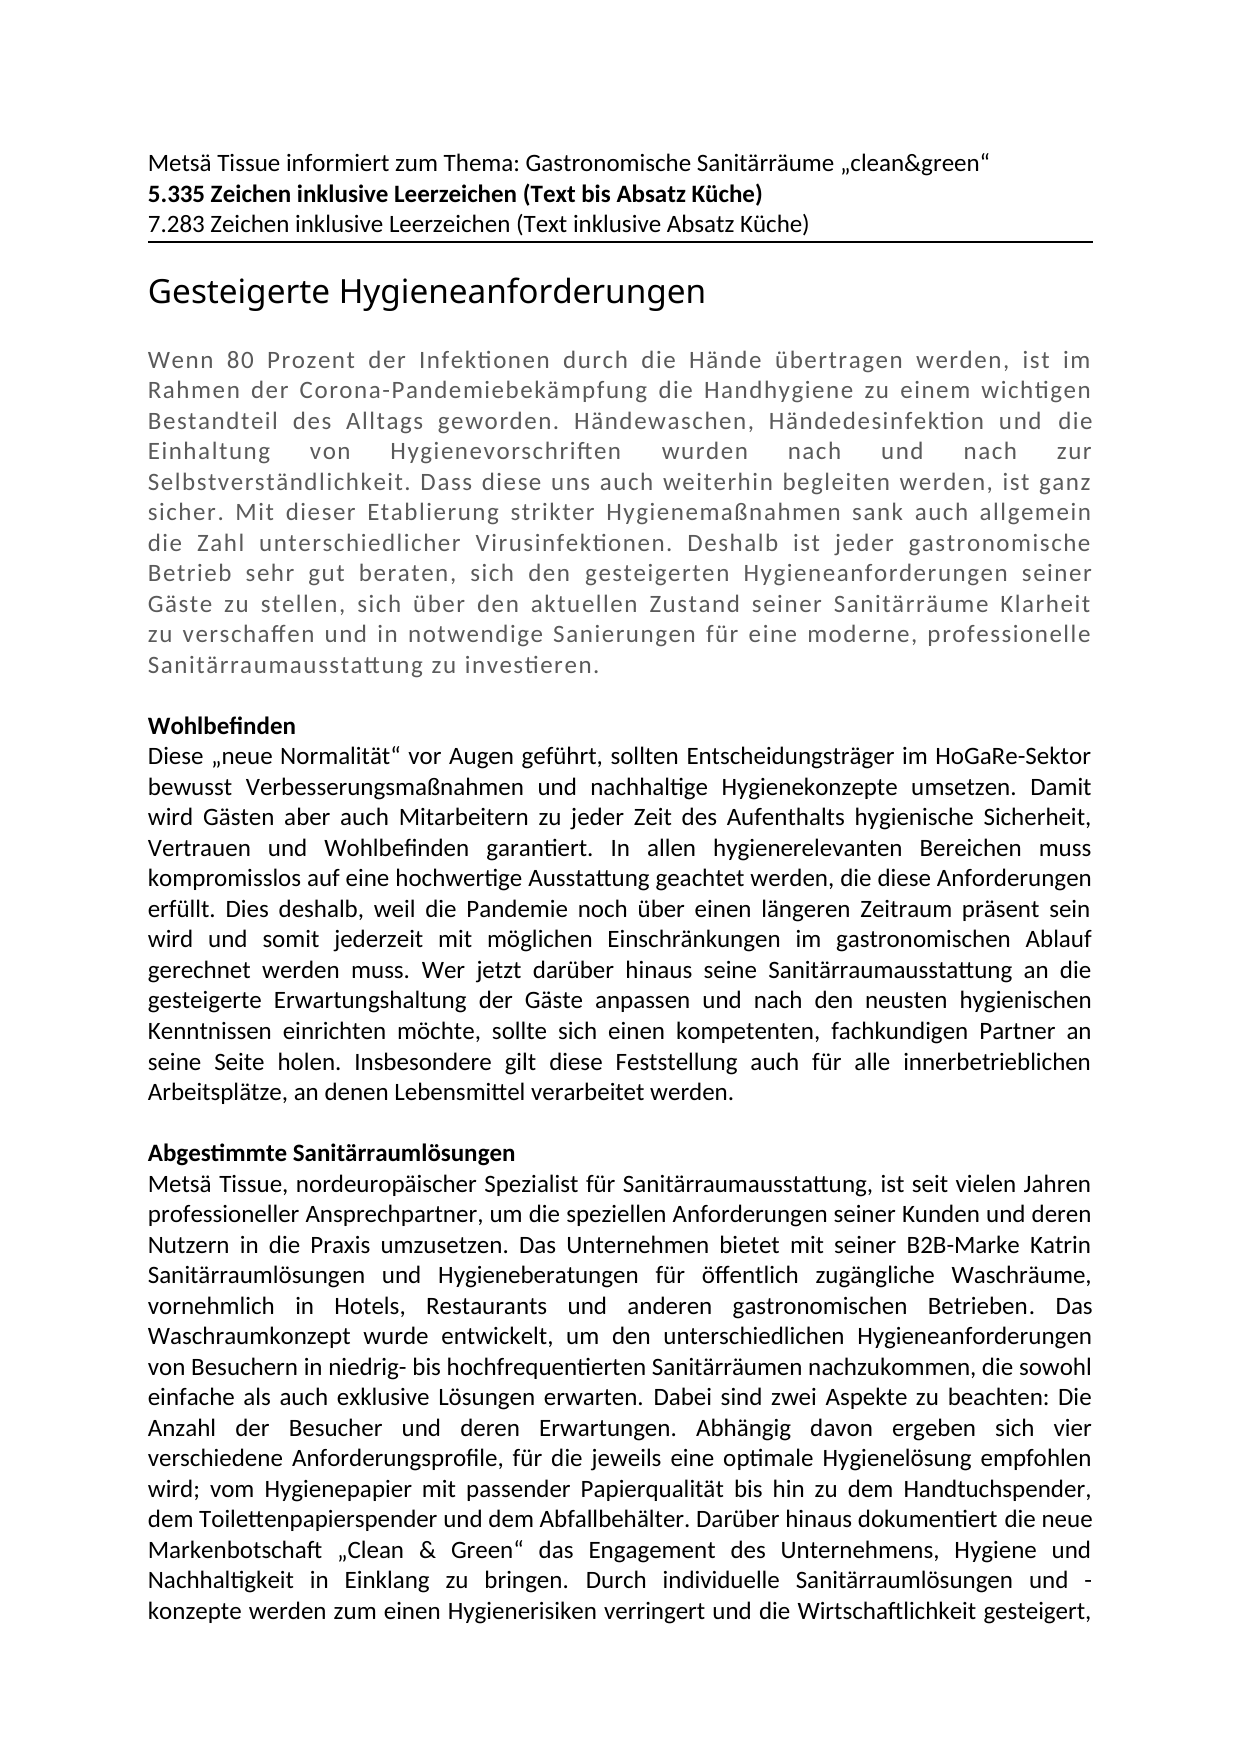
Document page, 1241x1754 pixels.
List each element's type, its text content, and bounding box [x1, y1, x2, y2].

text Metsä Tissue informiert zum Thema: Gastronomische Sanitärräume „clean&green“ 5.335 Zeichen inklusive Leerzeichen (Text bis Absatz Küche) 7.283 Zeichen inklusive Leerzeichen (Text inklusive Absatz Küche) [148, 148, 1093, 241]
text Wohlbefinden [148, 710, 1093, 741]
text Wenn 80 Prozent der Infektionen durch die Hände übertragen werden, ist im Rahmen der Corona-Pandemiebekämpfung die Handhygiene zu einem wichtigen Bestandteil des Alltags geworden. Händewaschen, Händedesinfektion und die Einhaltung von Hygienevorschriften wurden nach und nach zur Selbstverständlichkeit. Dass diese uns auch weiterhin begleiten werden, ist ganz sicher. Mit dieser Etablierung strikter Hygienemaßnahmen sank auch allgemein die Zahl unterschiedlicher Virusinfektionen. Deshalb ist jeder gastronomische Betrieb sehr gut beraten, sich den gesteigerten Hygieneanforderungen seiner Gäste zu stellen, sich über den aktuellen Zustand seiner Sanitärräume Klarheit zu verschaffen und in notwendige Sanierungen für eine moderne, professionelle Sanitärraumausstattung zu investieren. [148, 344, 1093, 679]
text Diese „neue Normalität“ vor Augen geführt, sollten Entscheidungsträger im HoGaRe-Sektor bewusst Verbesserungsmaßnahmen und nachhaltige Hygienekonzepte umsetzen. Damit wird Gästen aber auch Mitarbeitern zu jeder Zeit des Aufenthalts hygienische Sicherheit, Vertrauen und Wohlbefinden garantiert. In allen hygienerelevanten Bereichen muss kompromisslos auf eine hochwertige Ausstattung geachtet werden, die diese Anforderungen erfüllt. Dies deshalb, weil die Pandemie noch über einen längeren Zeitraum präsent sein wird und somit jederzeit mit möglichen Einschränkungen im gastronomischen Ablauf gerechnet werden muss. Wer jetzt darüber hinaus seine Sanitärraumausstattung an die gesteigerte Erwartungshaltung der Gäste anpassen und nach den neusten hygienischen Kenntnissen einrichten möchte, sollte sich einen kompetenten, fachkundigen Partner an seine Seite holen. Insbesondere gilt diese Feststellung auch für alle innerbetrieblichen Arbeitsplätze, an denen Lebensmittel verarbeitet werden. [148, 741, 1093, 1107]
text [148, 1168, 1093, 1626]
subtitle Gesteigerte Hygieneanforderungen [148, 268, 1093, 313]
text Abgestimmte Sanitärraumlösungen [148, 1137, 1093, 1168]
